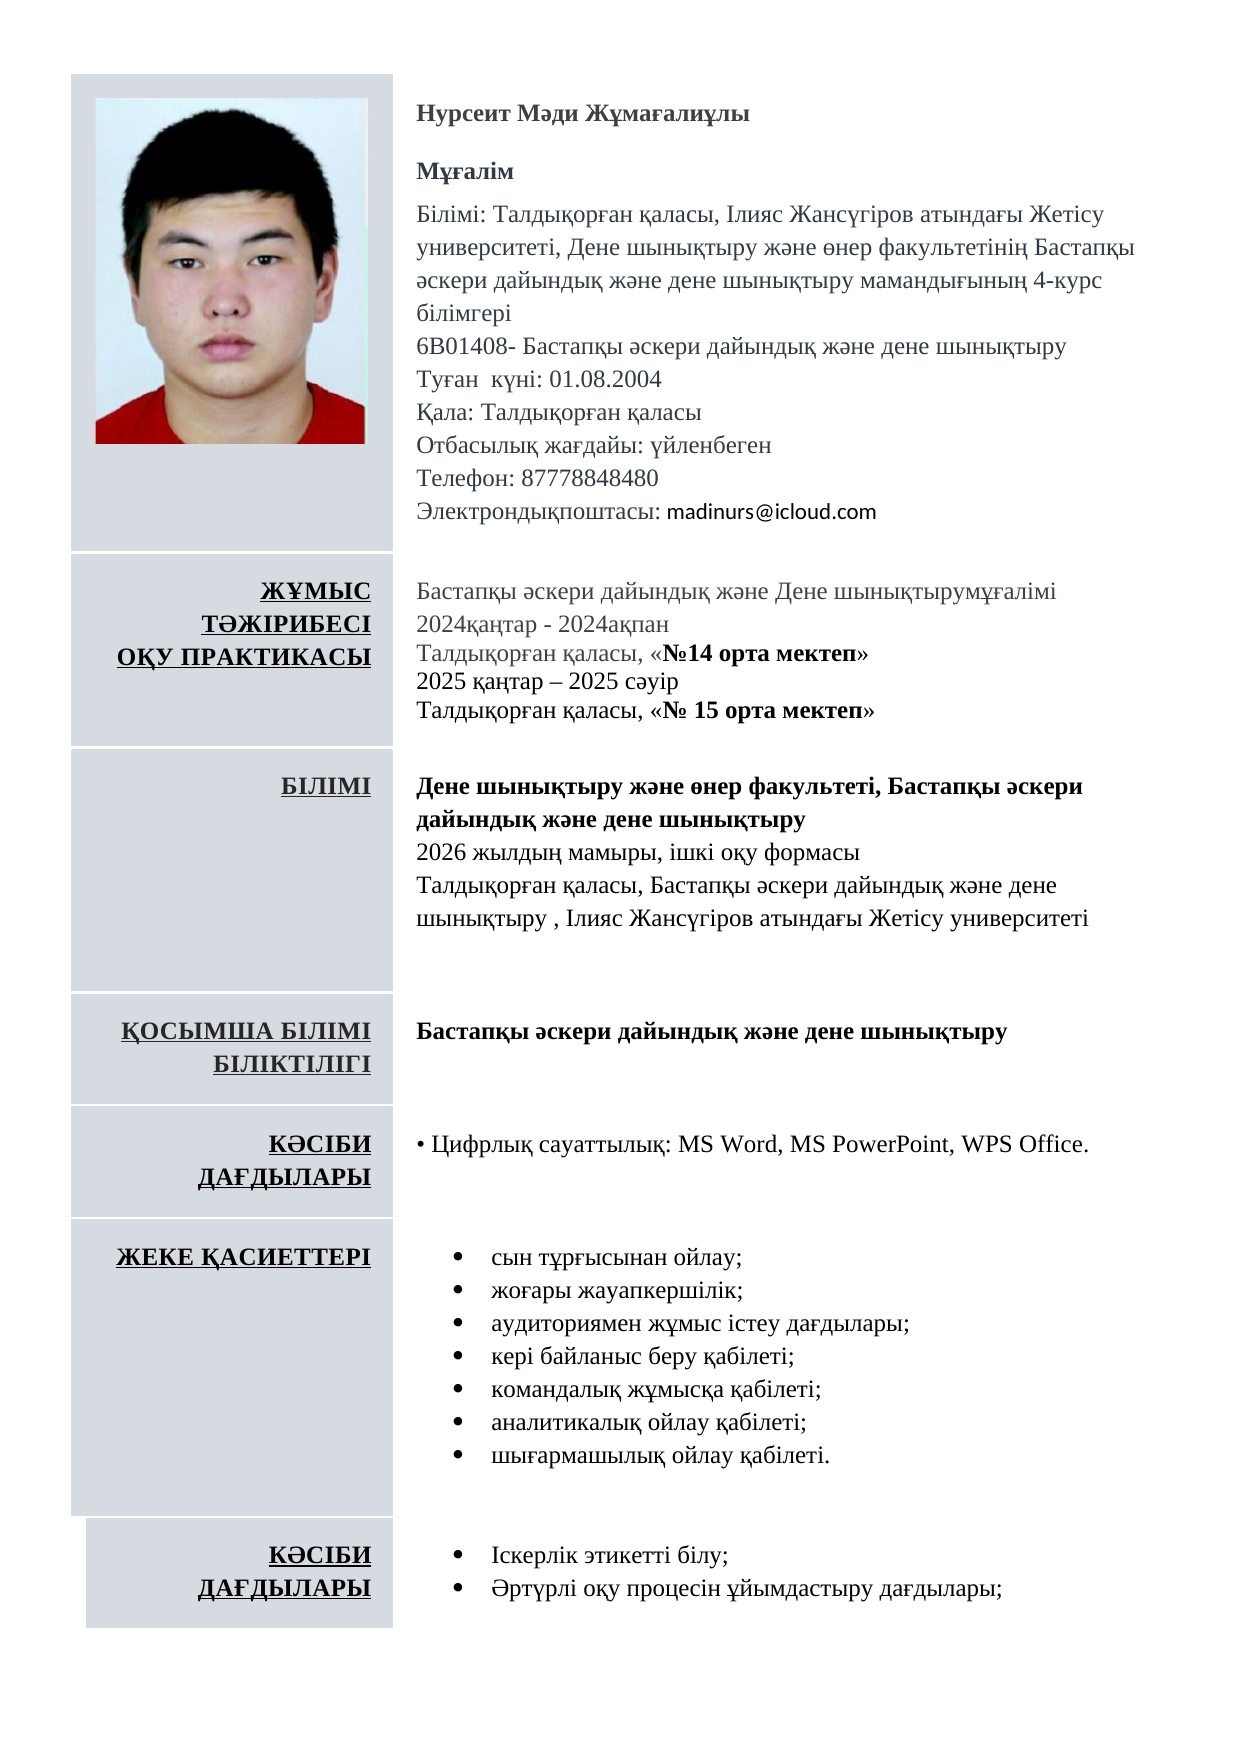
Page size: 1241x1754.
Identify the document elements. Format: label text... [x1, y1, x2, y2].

table_cell КӘСІБИ ДАҒДЫЛАРЫ [86, 1518, 393, 1628]
picture [95, 98, 369, 444]
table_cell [395, 1518, 1194, 1628]
table_cell ЖҰМЫС ТӘЖІРИБЕСІ ОҚУ ПРАКТИКАСЫ [71, 554, 393, 746]
table_cell Дене шынықтыру және өнер факультеті, Бастапқы әскери дайындық және дене шынықтыру 2026 жылдың мамыры, ішкі оқу формасы Талдықорған қаласы, Бастапқы әскери дайындық және дене шынықтыру , Ілияс Жансүгіров атындағы Жетісу университеті [395, 749, 1194, 991]
table_cell Бастапқы әскери дайындық және дене шынықтыру [395, 994, 1194, 1104]
table_cell ЖЕКЕ ҚАСИЕТТЕРІ [71, 1219, 393, 1516]
table_cell КӘСІБИ ДАҒДЫЛАРЫ [71, 1106, 393, 1217]
table_cell сын тұрғысынан ойлау; жоғары жауапкершілік; аудиториямен жұмыс істеу дағдылары; кері байланыс беру қабілеті; командалық жұмысқа қабілеті; аналитикалық ойлау қабілеті; шығармашылық ойлау қабілеті. [395, 1219, 1194, 1516]
table_cell ҚОСЫМША БІЛІМІ БІЛІКТІЛІГІ [71, 994, 393, 1104]
table_header Нурсеит Мәди Жұмағалиұлы Мұғалім Білімі: Талдықорған қаласы, Ілияс Жансүгіров атындағы Жетісу университеті, Дене шынықтыру және өнер факультетінің Бастапқы әскери дайындық және дене шынықтыру мамандығының 4-курс білімгері 6В01408- Бастапқы әскери дайындық және дене шынықтыру Туған күні: 01.08.2004 Қала: Талдықорған қаласы Отбасылық жағдайы: үйленбеген Телефон: 87778848480 Электрондықпоштасы: madinurs@icloud.com [395, 76, 1194, 551]
table_cell Бастапқы әскери дайындық және Дене шынықтырумұғалімі 2024қаңтар - 2024ақпан Талдықорған қаласы, «№14 орта мектеп» 2025 қаңтар – 2025 сәуір Талдықорған қаласы, «№ 15 орта мектеп» [395, 554, 1194, 746]
table_header [71, 74, 393, 551]
table_cell • Цифрлық сауаттылық: MS Word, MS PowerPoint, WPS Office. [395, 1106, 1194, 1217]
table_cell БІЛІМІ [71, 749, 393, 991]
